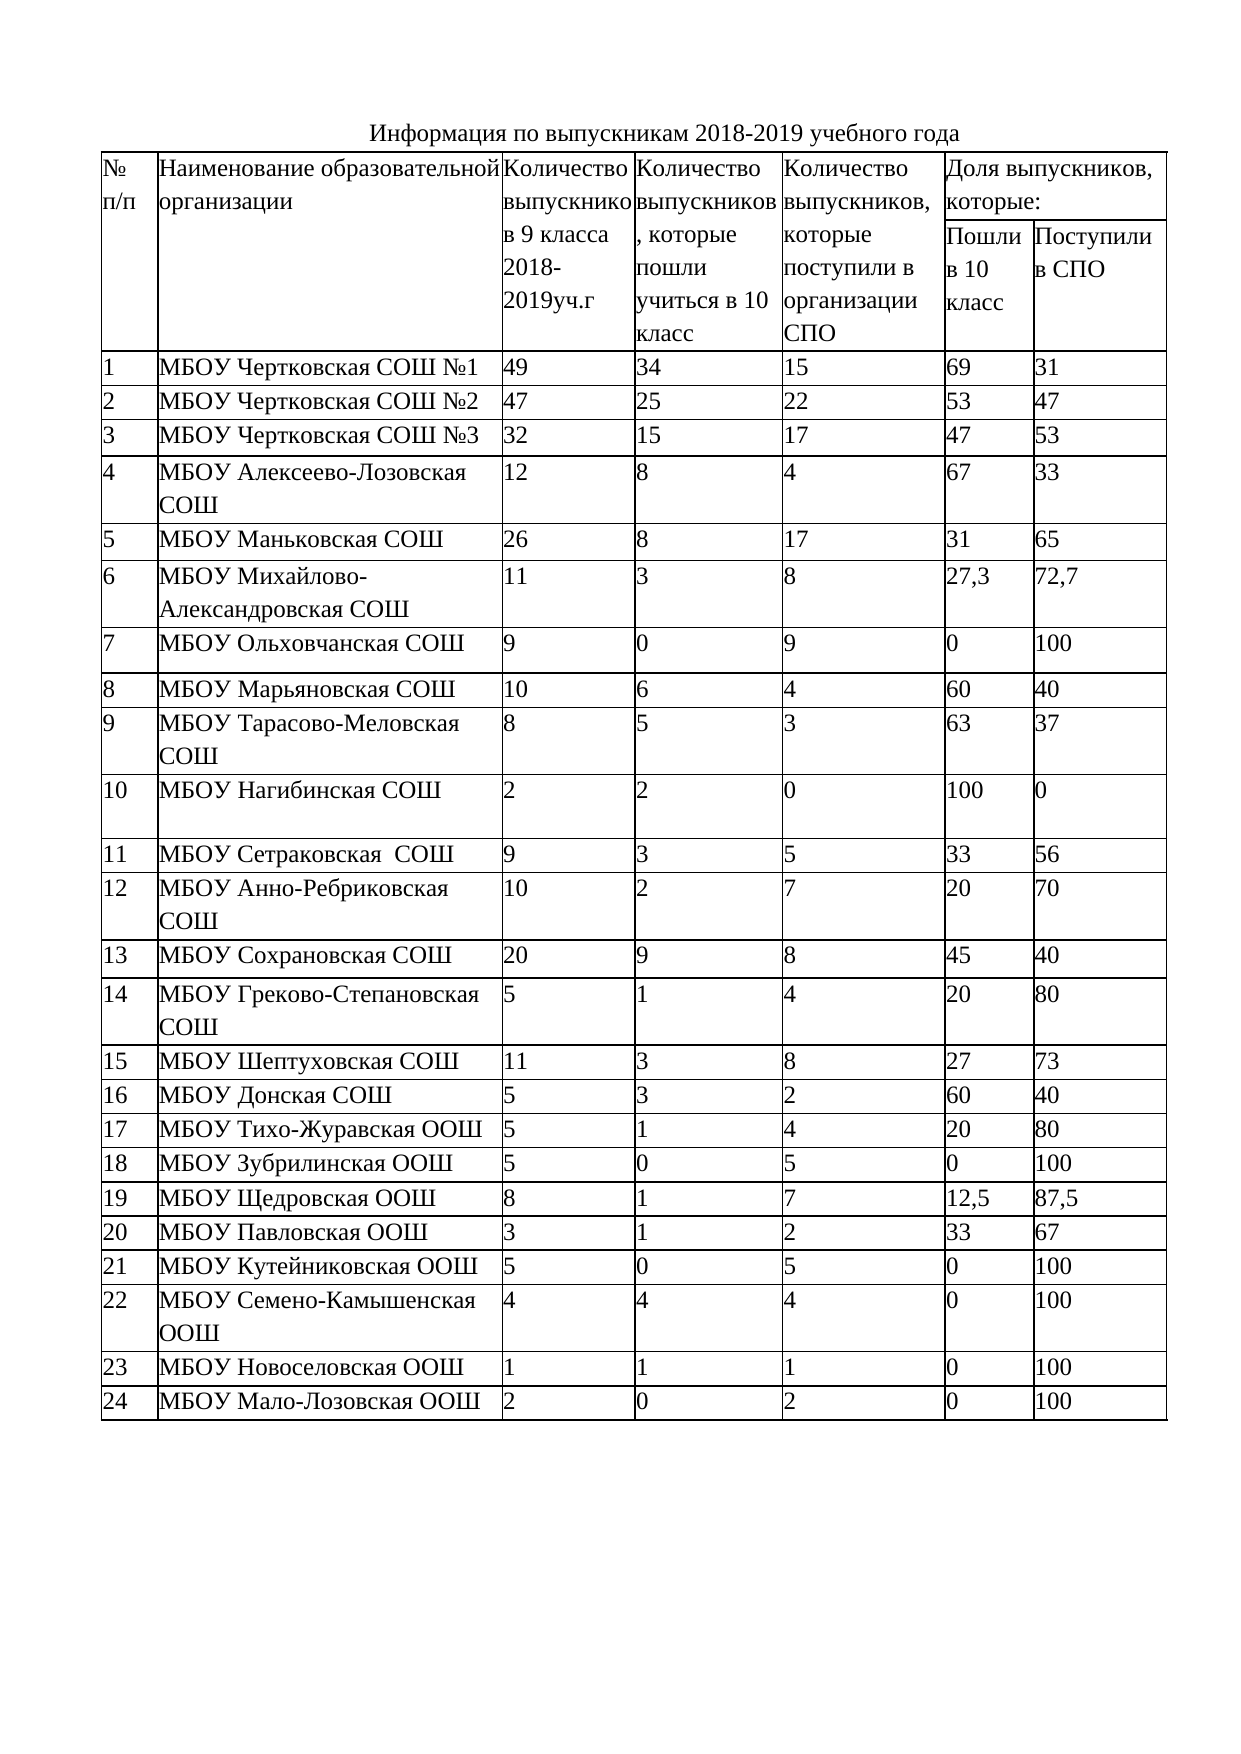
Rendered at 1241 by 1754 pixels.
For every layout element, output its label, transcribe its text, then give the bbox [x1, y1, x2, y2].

table_cell 11 [102, 839, 157, 872]
table_cell 4 [503, 1285, 634, 1351]
table_cell МБОУ Алексеево-Лозовская СОШ [159, 457, 502, 522]
table_cell 7 [783, 873, 944, 939]
table_cell МБОУ Сетраковская СОШ [159, 839, 502, 872]
table_cell 47 [503, 386, 634, 419]
table_cell 5 [783, 1148, 944, 1181]
table_cell 13 [102, 941, 157, 977]
table_cell МБОУ Маньковская СОШ [159, 524, 502, 559]
table_cell 60 [946, 674, 1033, 706]
table_cell МБОУ Шептуховская СОШ [159, 1046, 502, 1078]
table_cell 12 [102, 873, 157, 939]
table_cell МБОУ Марьяновская СОШ [159, 674, 502, 706]
table_cell 0 [1035, 775, 1166, 838]
table_cell 18 [102, 1148, 157, 1181]
table_cell 0 [946, 1285, 1033, 1351]
table_cell 26 [503, 524, 634, 559]
table_cell МБОУ Семено-Камышенская ООШ [159, 1285, 502, 1351]
table_cell 1 [636, 1352, 782, 1385]
table_cell 100 [1035, 1148, 1166, 1181]
table_cell 69 [946, 352, 1033, 384]
table_cell 8 [503, 708, 634, 773]
table_cell 4 [783, 1285, 944, 1351]
table_cell 22 [783, 386, 944, 419]
table_cell 2 [102, 386, 157, 419]
table_cell 17 [783, 420, 944, 455]
table_cell Поступили в СПО [1035, 221, 1166, 350]
table_cell 34 [636, 352, 782, 384]
table_cell 5 [503, 1114, 634, 1147]
table_cell 31 [946, 524, 1033, 559]
table_cell 23 [102, 1352, 157, 1385]
table_header Количество выпускников, которые поступили в организации СПО [783, 153, 944, 350]
table_header Доля выпускников, которые: [946, 153, 1166, 219]
table_cell МБОУ Сохрановская СОШ [159, 941, 502, 977]
table_cell 7 [783, 1183, 944, 1215]
table_cell 27,3 [946, 561, 1033, 627]
table_cell 2 [503, 775, 634, 838]
table_cell МБОУ Нагибинская СОШ [159, 775, 502, 838]
table_cell 100 [1035, 1251, 1166, 1283]
table_cell 4 [783, 674, 944, 706]
table_cell 1 [503, 1352, 634, 1385]
table_cell МБОУ Донская СОШ [159, 1080, 502, 1113]
table_cell 0 [636, 1251, 782, 1283]
table_cell 5 [783, 1251, 944, 1283]
table_cell 20 [102, 1217, 157, 1249]
table_cell 8 [636, 457, 782, 522]
table_cell МБОУ Тарасово-Меловская СОШ [159, 708, 502, 773]
table_cell 5 [102, 524, 157, 559]
table_cell 8 [783, 1046, 944, 1078]
table_cell 5 [503, 1148, 634, 1181]
table_cell 21 [102, 1251, 157, 1283]
table_cell 73 [1035, 1046, 1166, 1078]
table_cell 33 [946, 1217, 1033, 1249]
table_cell 0 [636, 628, 782, 672]
table_cell МБОУ Мало-Лозовская ООШ [159, 1387, 502, 1419]
table_cell 0 [946, 1387, 1033, 1419]
table_cell 47 [946, 420, 1033, 455]
table_cell 60 [946, 1080, 1033, 1113]
table_cell 70 [1035, 873, 1166, 939]
table_cell 100 [1035, 1352, 1166, 1385]
table_cell 11 [503, 561, 634, 627]
table_header Количество выпускников, которые пошли учиться в 10 класс [636, 153, 782, 350]
table_cell 19 [102, 1183, 157, 1215]
table_cell МБОУ Щедровская ООШ [159, 1183, 502, 1215]
table_cell 67 [946, 457, 1033, 522]
table_cell 1 [636, 1114, 782, 1147]
table_cell 31 [1035, 352, 1166, 384]
table_cell 37 [1035, 708, 1166, 773]
table_cell 8 [783, 941, 944, 977]
table_cell 3 [636, 1046, 782, 1078]
table_cell МБОУ Чертковская СОШ №2 [159, 386, 502, 419]
table_cell 2 [636, 775, 782, 838]
table_cell 4 [102, 457, 157, 522]
table_cell 1 [636, 1217, 782, 1249]
table_cell 3 [783, 708, 944, 773]
table_header № п/п [102, 153, 157, 350]
table_cell Пошли в 10 класс [946, 221, 1033, 350]
table_cell МБОУ Павловская ООШ [159, 1217, 502, 1249]
table_cell МБОУ Чертковская СОШ №1 [159, 352, 502, 384]
table_cell 20 [946, 1114, 1033, 1147]
table_cell 49 [503, 352, 634, 384]
table_cell 33 [946, 839, 1033, 872]
table_cell 5 [503, 1080, 634, 1113]
table_cell 10 [102, 775, 157, 838]
table_cell 100 [1035, 628, 1166, 672]
table_cell 8 [783, 561, 944, 627]
table_cell 5 [636, 708, 782, 773]
table_cell МБОУ Греково-Степановская СОШ [159, 979, 502, 1044]
table_cell 9 [503, 839, 634, 872]
table_cell 5 [503, 1251, 634, 1283]
table_cell 4 [636, 1285, 782, 1351]
table_cell 17 [783, 524, 944, 559]
table_cell 17 [102, 1114, 157, 1147]
table_cell 100 [946, 775, 1033, 838]
table_cell 53 [1035, 420, 1166, 455]
table_cell 12 [503, 457, 634, 522]
table_cell 10 [503, 674, 634, 706]
table_cell 5 [783, 839, 944, 872]
table_cell 40 [1035, 941, 1166, 977]
table_cell 8 [102, 674, 157, 706]
table_cell МБОУ Новоселовская ООШ [159, 1352, 502, 1385]
table_cell 1 [636, 979, 782, 1044]
table_cell 9 [636, 941, 782, 977]
table_cell 100 [1035, 1285, 1166, 1351]
table_cell 6 [636, 674, 782, 706]
table_cell 9 [503, 628, 634, 672]
table_cell 20 [503, 941, 634, 977]
table_cell МБОУ Зубрилинская ООШ [159, 1148, 502, 1181]
table_cell 0 [946, 1251, 1033, 1283]
table_cell 2 [503, 1387, 634, 1419]
table_cell 15 [783, 352, 944, 384]
table_cell 65 [1035, 524, 1166, 559]
table_cell 9 [102, 708, 157, 773]
table_cell 15 [636, 420, 782, 455]
table_cell 1 [783, 1352, 944, 1385]
table_cell 63 [946, 708, 1033, 773]
table_cell 6 [102, 561, 157, 627]
table_cell 4 [783, 979, 944, 1044]
table_cell МБОУ Анно-Ребриковская СОШ [159, 873, 502, 939]
table_cell 40 [1035, 674, 1166, 706]
table_cell 14 [102, 979, 157, 1044]
table_cell 15 [102, 1046, 157, 1078]
table_cell 3 [636, 561, 782, 627]
table_cell 5 [503, 979, 634, 1044]
table_cell 0 [946, 1352, 1033, 1385]
table_cell 80 [1035, 1114, 1166, 1147]
table_cell 20 [946, 873, 1033, 939]
table_cell 45 [946, 941, 1033, 977]
table_cell 22 [102, 1285, 157, 1351]
table_cell МБОУ Чертковская СОШ №3 [159, 420, 502, 455]
table_cell 2 [783, 1217, 944, 1249]
table_cell 53 [946, 386, 1033, 419]
table_cell 0 [636, 1148, 782, 1181]
table_cell 1 [102, 352, 157, 384]
table_cell МБОУ Кутейниковская ООШ [159, 1251, 502, 1283]
table_cell 10 [503, 873, 634, 939]
table_cell 0 [783, 775, 944, 838]
table_cell 40 [1035, 1080, 1166, 1113]
table_cell 25 [636, 386, 782, 419]
table_cell 33 [1035, 457, 1166, 522]
table_cell 100 [1035, 1387, 1166, 1419]
table_cell 7 [102, 628, 157, 672]
table_cell 32 [503, 420, 634, 455]
table_cell 1 [636, 1183, 782, 1215]
table_cell 2 [636, 873, 782, 939]
table_cell МБОУ Тихо-Журавская ООШ [159, 1114, 502, 1147]
table_cell 3 [636, 1080, 782, 1113]
table_cell 8 [503, 1183, 634, 1215]
table_cell 9 [783, 628, 944, 672]
table_cell 12,5 [946, 1183, 1033, 1215]
table_cell 3 [636, 839, 782, 872]
table_cell 4 [783, 457, 944, 522]
table_cell 27 [946, 1046, 1033, 1078]
table_cell 20 [946, 979, 1033, 1044]
table_cell МБОУ Михайлово-Александровская СОШ [159, 561, 502, 627]
table_cell 16 [102, 1080, 157, 1113]
table_cell 0 [636, 1387, 782, 1419]
table_cell 72,7 [1035, 561, 1166, 627]
table_cell 8 [636, 524, 782, 559]
table_cell 3 [102, 420, 157, 455]
table_cell 2 [783, 1080, 944, 1113]
table_header Количество выпускников 9 класса 2018-2019уч.г [503, 153, 634, 350]
table_cell 2 [783, 1387, 944, 1419]
table_cell 0 [946, 1148, 1033, 1181]
table_cell 47 [1035, 386, 1166, 419]
table_cell МБОУ Ольховчанская СОШ [159, 628, 502, 672]
table_cell 3 [503, 1217, 634, 1249]
table_cell 11 [503, 1046, 634, 1078]
text Информация по выпускникам 2018-2019 учебного года [177, 118, 1152, 147]
table_cell 56 [1035, 839, 1166, 872]
table_cell 80 [1035, 979, 1166, 1044]
table_cell 24 [102, 1387, 157, 1419]
table_cell 4 [783, 1114, 944, 1147]
table_cell 87,5 [1035, 1183, 1166, 1215]
table_cell 0 [946, 628, 1033, 672]
table_cell 67 [1035, 1217, 1166, 1249]
table_header Наименование образовательной организации [159, 153, 502, 350]
